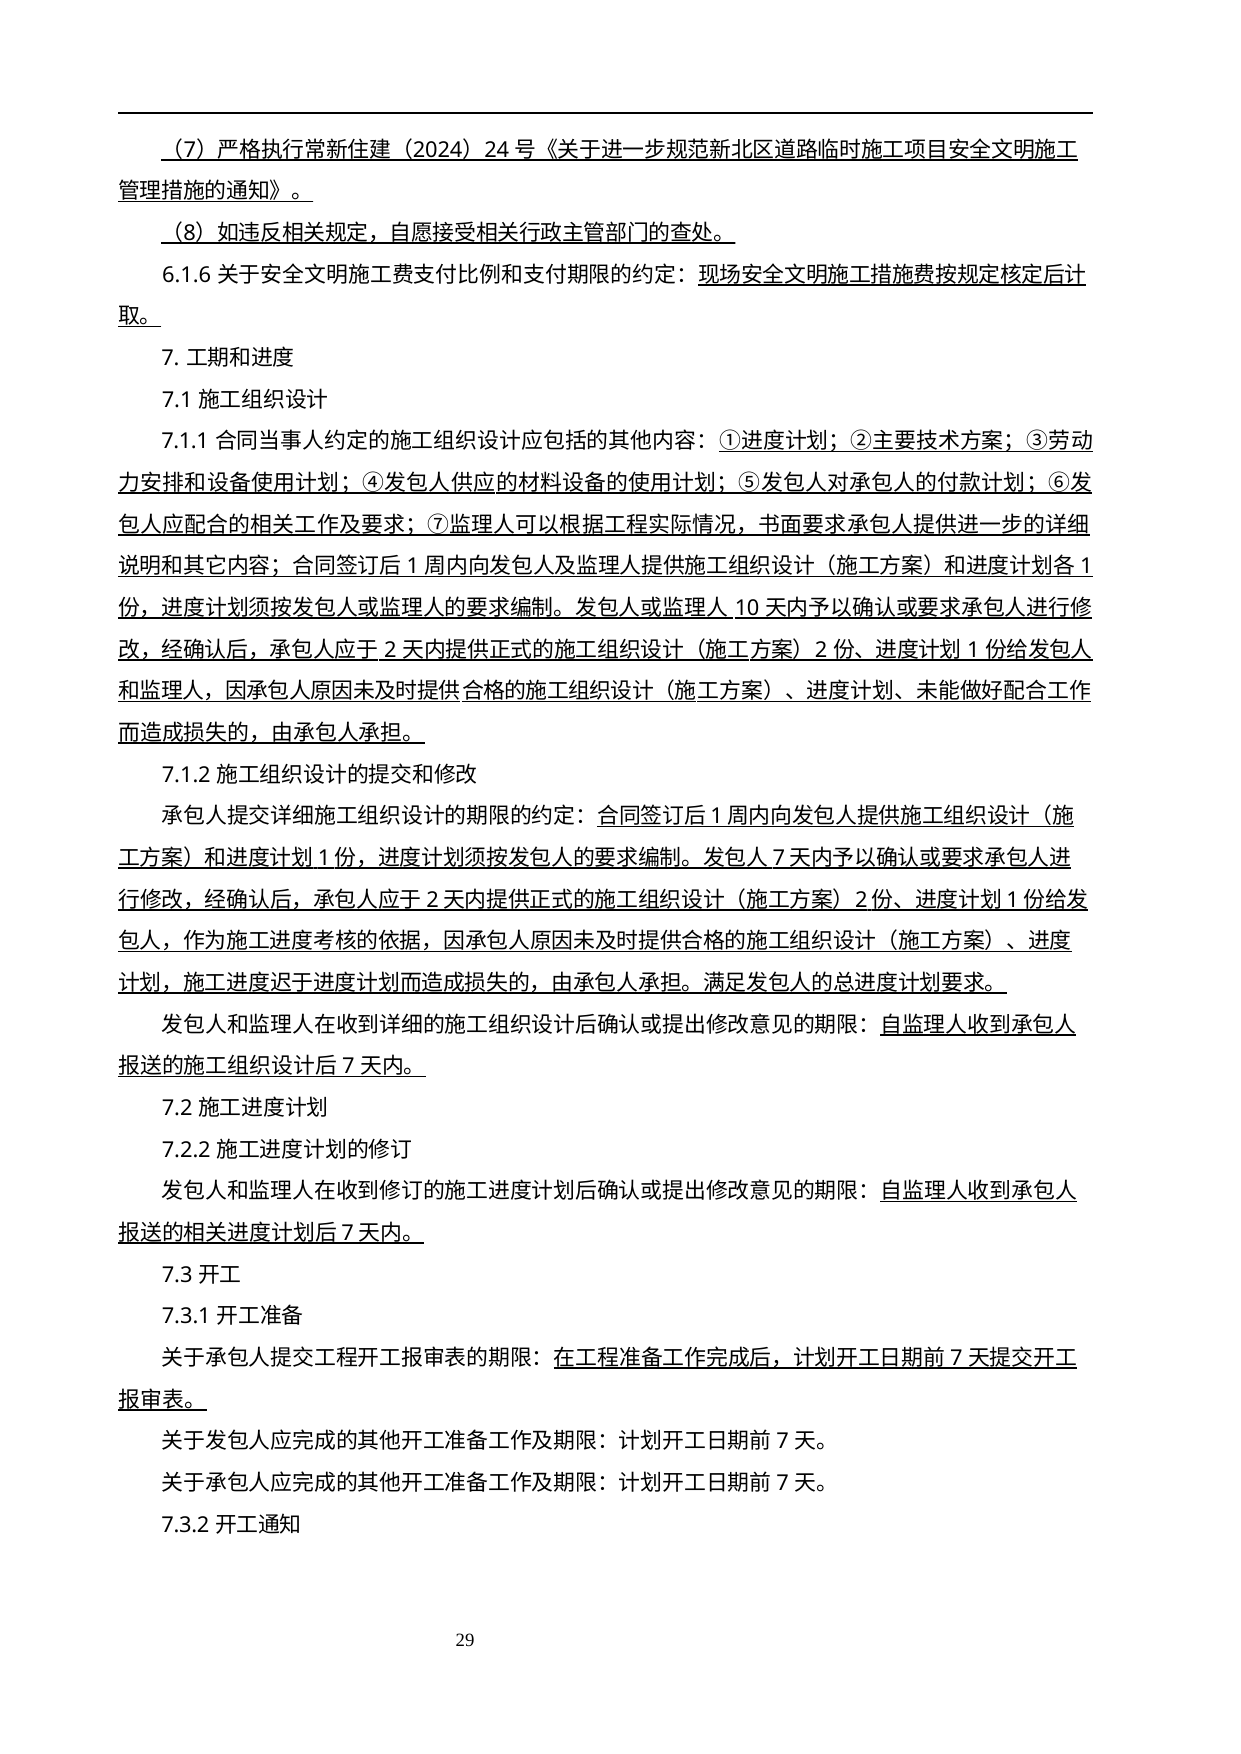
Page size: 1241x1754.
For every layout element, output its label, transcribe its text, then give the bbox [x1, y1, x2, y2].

text 7.2 施工进度计划 [118, 1082, 1093, 1124]
text 7.2.2 施工进度计划的修订 [118, 1124, 1093, 1166]
text 7.1.1 合同当事人约定的施工组织设计应包括的其他内容：①进度计划；②主要技术方案；③劳动力安排和设备使用计划；④发包人供应的材料设备的使用计划；⑤发包人对承包人的付款计划；⑥发包人应配合的相关工作及要求；⑦监理人可以根据工程实际情况，书面要求承包人提供进一步的详细说明和其它内容；合同签订后 1 周内向发包人及监理人提供施工组织设计（施工方案）和进度计划各 1 份，进度计划须按发包人或监理人的要求编制。发包人或监理人 10 天内予以确认或要求承包人进行修改，经确认后，承包人应于 2 天内提供正式的施工组织设计（施工方案）2 份、进度计划 1 份给发包人和监理人，因承包人原因未及时提供合格的施工组织设计（施工方案）、进度计划、未能做好配合工作而造成损失的，由承包人承担。 [118, 416, 1093, 576]
text 关于承包人应完成的其他开工准备工作及期限：计划开工日期前 7 天。 [118, 1457, 1093, 1499]
text 7.1 施工组织设计 [118, 374, 1093, 416]
text 7.3.1 开工准备 [118, 1291, 1093, 1332]
text 关于承包人提交工程开工报审表的期限：在工程准备工作完成后，计划开工日期前 7 天提交开工报审表。 [118, 1332, 1093, 1416]
text 7.1.1 合同当事人约定的施工组织设计应包括的其他内容：①进度计划；②主要技术方案；③劳动力安排和设备使用计划；④发包人供应的材料设备的使用计划；⑤发包人对承包人的付款计划；⑥发包人应配合的相关工作及要求；⑦监理人可以根据工程实际情况，书面要求承包人提供进一步的详细说明和其它内容；合同签订后 1 周内向发包人及监理人提供施工组织设计（施工方案）和进度计划各 1 份，进度计划须按发包人或监理人的要求编制。发包人或监理人 10 天内予以确认或要求承包人进行修改，经确认后，承包人应于 2 天内提供正式的施工组织设计（施工方案）2 份、进度计划 1 份给发包人和监理人，因承包人原因未及时提供合格的施工组织设计（施工方案）、进度计划、未能做好配合工作而造成损失的，由承包人承担。 [118, 577, 1093, 749]
text 6.1.6 关于安全文明施工费支付比例和支付期限的约定：现场安全文明施工措施费按规定核定后计取。 [118, 249, 1093, 332]
text 关于发包人应完成的其他开工准备工作及期限：计划开工日期前 7 天。 [118, 1416, 1093, 1457]
text 发包人和监理人在收到修订的施工进度计划后确认或提出修改意见的期限：自监理人收到承包人报送的相关进度计划后7天内。 [118, 1166, 1093, 1249]
text （8）如违反相关规定，自愿接受相关行政主管部门的查处。 [118, 207, 1093, 249]
text 7.3.2 开工通知 [118, 1499, 1093, 1541]
text 承包人提交详细施工组织设计的期限的约定：合同签订后1周内向发包人提供施工组织设计（施工方案）和进度计划1份，进度计划须按发包人的要求编制。发包人7天内予以确认或要求承包人进行修改，经确认后，承包人应于2天内提供正式的施工组织设计（施工方案）2份、进度计划1份给发包人，作为施工进度考核的依据，因承包人原因未及时提供合格的施工组织设计（施工方案）、进度计划，施工进度迟于进度计划而造成损失的，由承包人承担。满足发包人的总进度计划要求。 [118, 791, 1093, 999]
text 发包人和监理人在收到详细的施工组织设计后确认或提出修改意见的期限：自监理人收到承包人报送的施工组织设计后 7 天内。 [118, 999, 1093, 1082]
text （7）严格执行常新住建（2024）24 号《关于进一步规范新北区道路临时施工项目安全文明施工管理措施的通知》。 [118, 124, 1093, 207]
text 7. 工期和进度 [118, 332, 1093, 374]
text 7.1.2 施工组织设计的提交和修改 [118, 749, 1093, 791]
text 7.3 开工 [118, 1249, 1093, 1291]
